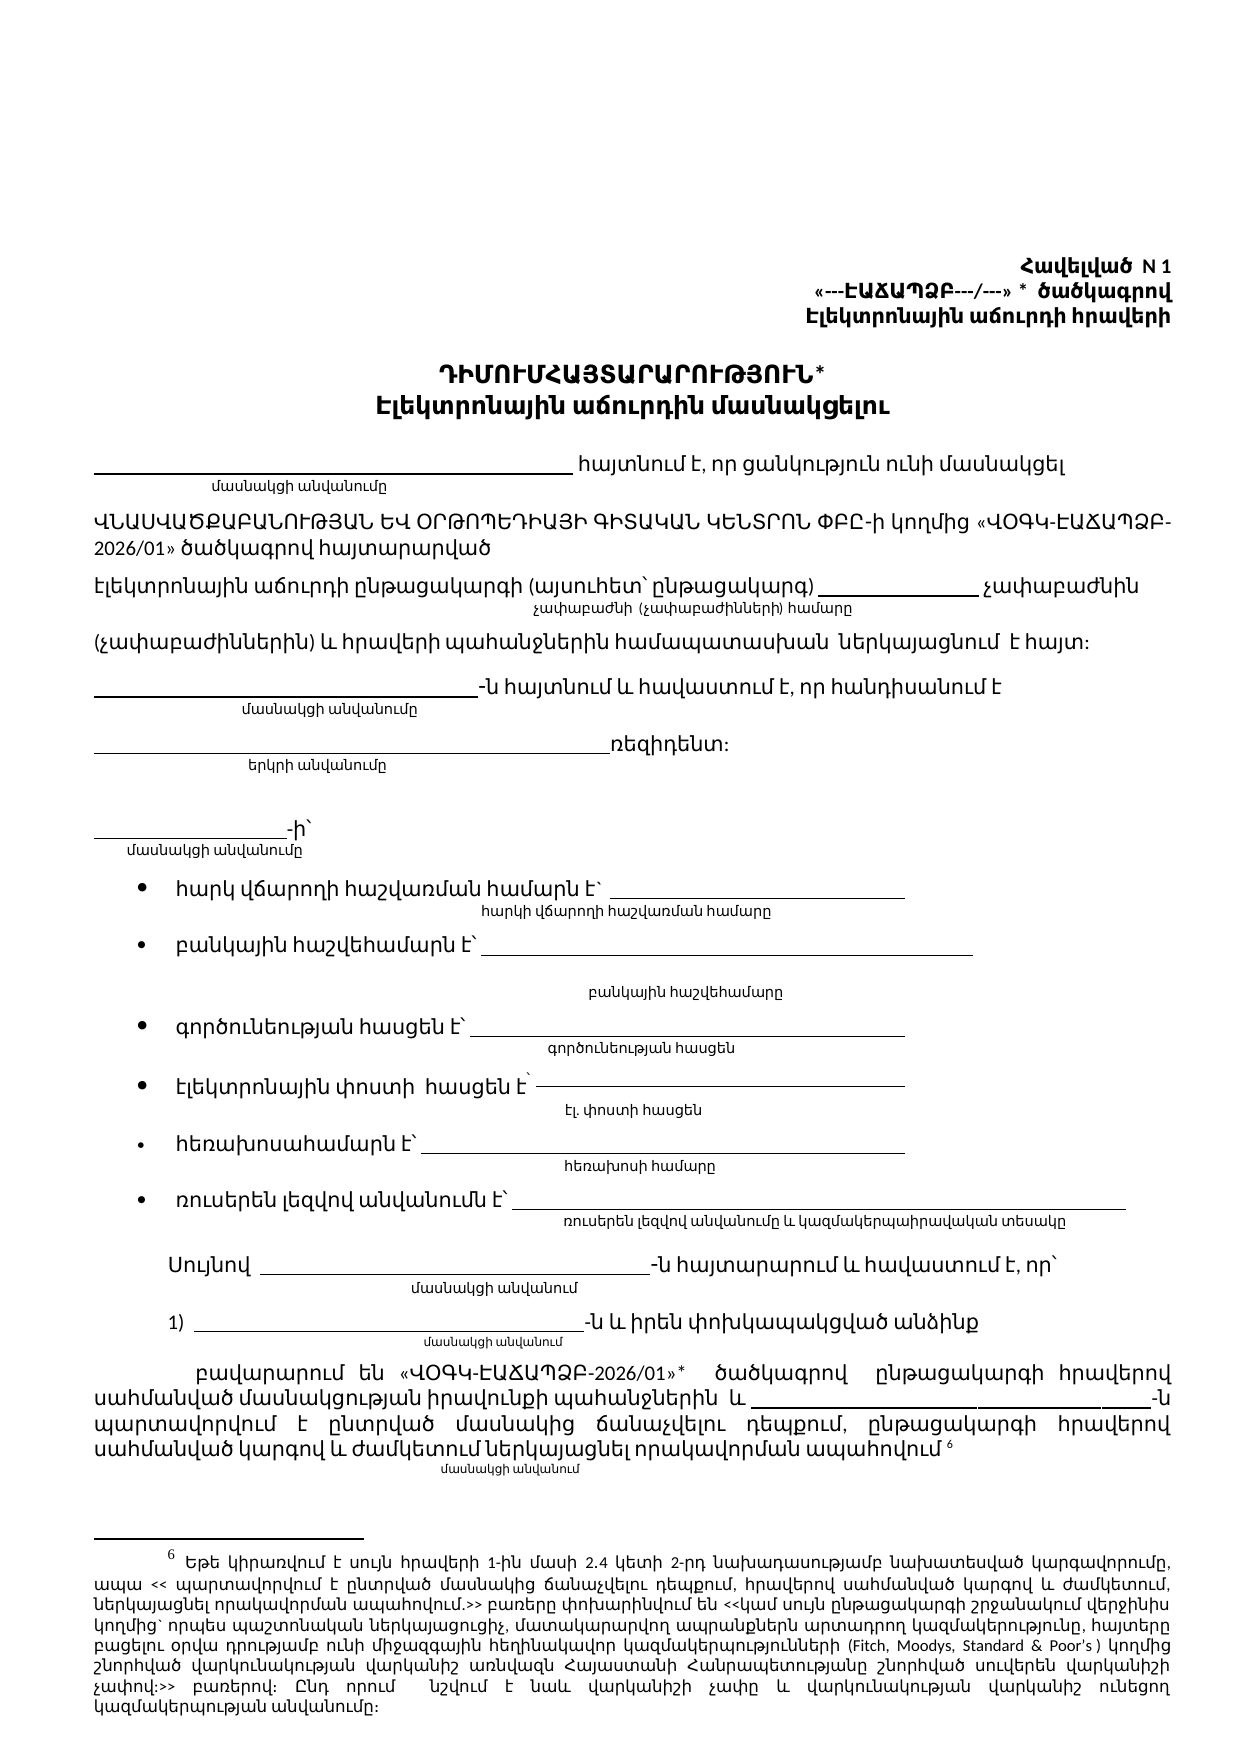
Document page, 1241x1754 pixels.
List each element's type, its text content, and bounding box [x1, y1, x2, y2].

list ռուսերեն լեզվով անվանումն է՝ [138, 1187, 1171, 1213]
text երկրի անվանումը [94, 756, 1171, 787]
text չափաբաժնի (չափաբաժինների) համարը [94, 599, 1171, 629]
text էլեկտրոնային աճուրդի ընթացակարգի (այսուհետ՝ ընթացակարգ) չափաբաժնին [94, 573, 1171, 599]
text ռուսերեն լեզվով անվանումը և կազմակերպաիրավական տեսակը [94, 1213, 1171, 1243]
text -ի՝ [94, 816, 1171, 841]
text բանկային հաշվեհամարը [94, 983, 1171, 1014]
text մասնակցի անվանում [94, 1462, 1171, 1487]
text 1) -ն և իրեն փոխկապակցված անձինք [94, 1309, 1171, 1335]
text (չափաբաժիններին) և հրավերի պահանջներին համապատասխան ներկայացնում է հայտ: [94, 629, 1171, 655]
text «---ԷԱՃԱՊՁԲ---/---» * ծածկագրով [94, 278, 1171, 304]
subtitle Էլեկտրոնային աճուրդին մասնակցելու [94, 390, 1171, 421]
text մասնակցի անվանումը [94, 841, 1171, 872]
text մասնակցի անվանումը [94, 701, 1171, 731]
text Հավելված N 1 [94, 253, 1171, 278]
text մասնակցի անվանում [94, 1279, 1171, 1309]
list հարկ վճարողի հաշվառման համարն է` [138, 872, 1171, 902]
text ՎՆԱՍՎԱԾՔԱԲԱՆՈՒԹՅԱՆ ԵՎ ՕՐԹՈՊԵԴԻԱՅԻ ԳԻՏԱԿԱՆ ԿԵՆՏՐՈՆ ՓԲԸ-ի կողմից «ՎՕԳԿ-ԷԱՃԱՊՁԲ-2026/01» ծածկագրով հայտարարված [94, 507, 1171, 561]
text մասնակցի անվանում [94, 1335, 1171, 1360]
text հայտնում է, որ ցանկություն ունի մասնակցել [94, 451, 1171, 477]
text բավարարում են «ՎՕԳԿ-ԷԱՃԱՊՁԲ-2026/01»* ծածկագրով ընթացակարգի հրավերով սահմանված մասնակցության իրավունքի պահանջներին և -ն պարտավորվում է ընտրված մասնակից ճանաչվելու դեպքում, ընթացակարգի հրավերով սահմանված կարգով և ժամկետում ներկայացնել որակավորման ապահովում [94, 1360, 1171, 1462]
text հարկի վճարողի հաշվառման համարը [94, 902, 1171, 933]
text Սույնով -ն հայտարարում և հավաստում է, որ՝ [94, 1248, 1171, 1279]
list էլեկտրոնային փոստի հասցեն է՝ [138, 1070, 1171, 1101]
text ռեզիդենտ: [94, 731, 1171, 756]
text ԴԻՄՈՒՄՀԱՅՏԱՐԱՐՈՒԹՅՈՒՆ* [94, 360, 1171, 390]
text գործունեության հասցեն [94, 1040, 1171, 1070]
list բանկային հաշվեհամարն է՝ [138, 933, 1171, 983]
text հեռախոսի համարը [462, 1157, 1171, 1187]
text մասնակցի անվանումը [94, 477, 1171, 507]
list հեռախոսահամարն է՝ [138, 1131, 1171, 1157]
list գործունեության հասցեն է՝ [138, 1014, 1171, 1040]
text -ն հայտնում և հավաստում է, որ հանդիսանում է [94, 670, 1171, 701]
text Էլեկտրոնային աճուրդի հրավերի [94, 304, 1171, 329]
text էլ. փոստի հասցեն [94, 1101, 1171, 1131]
